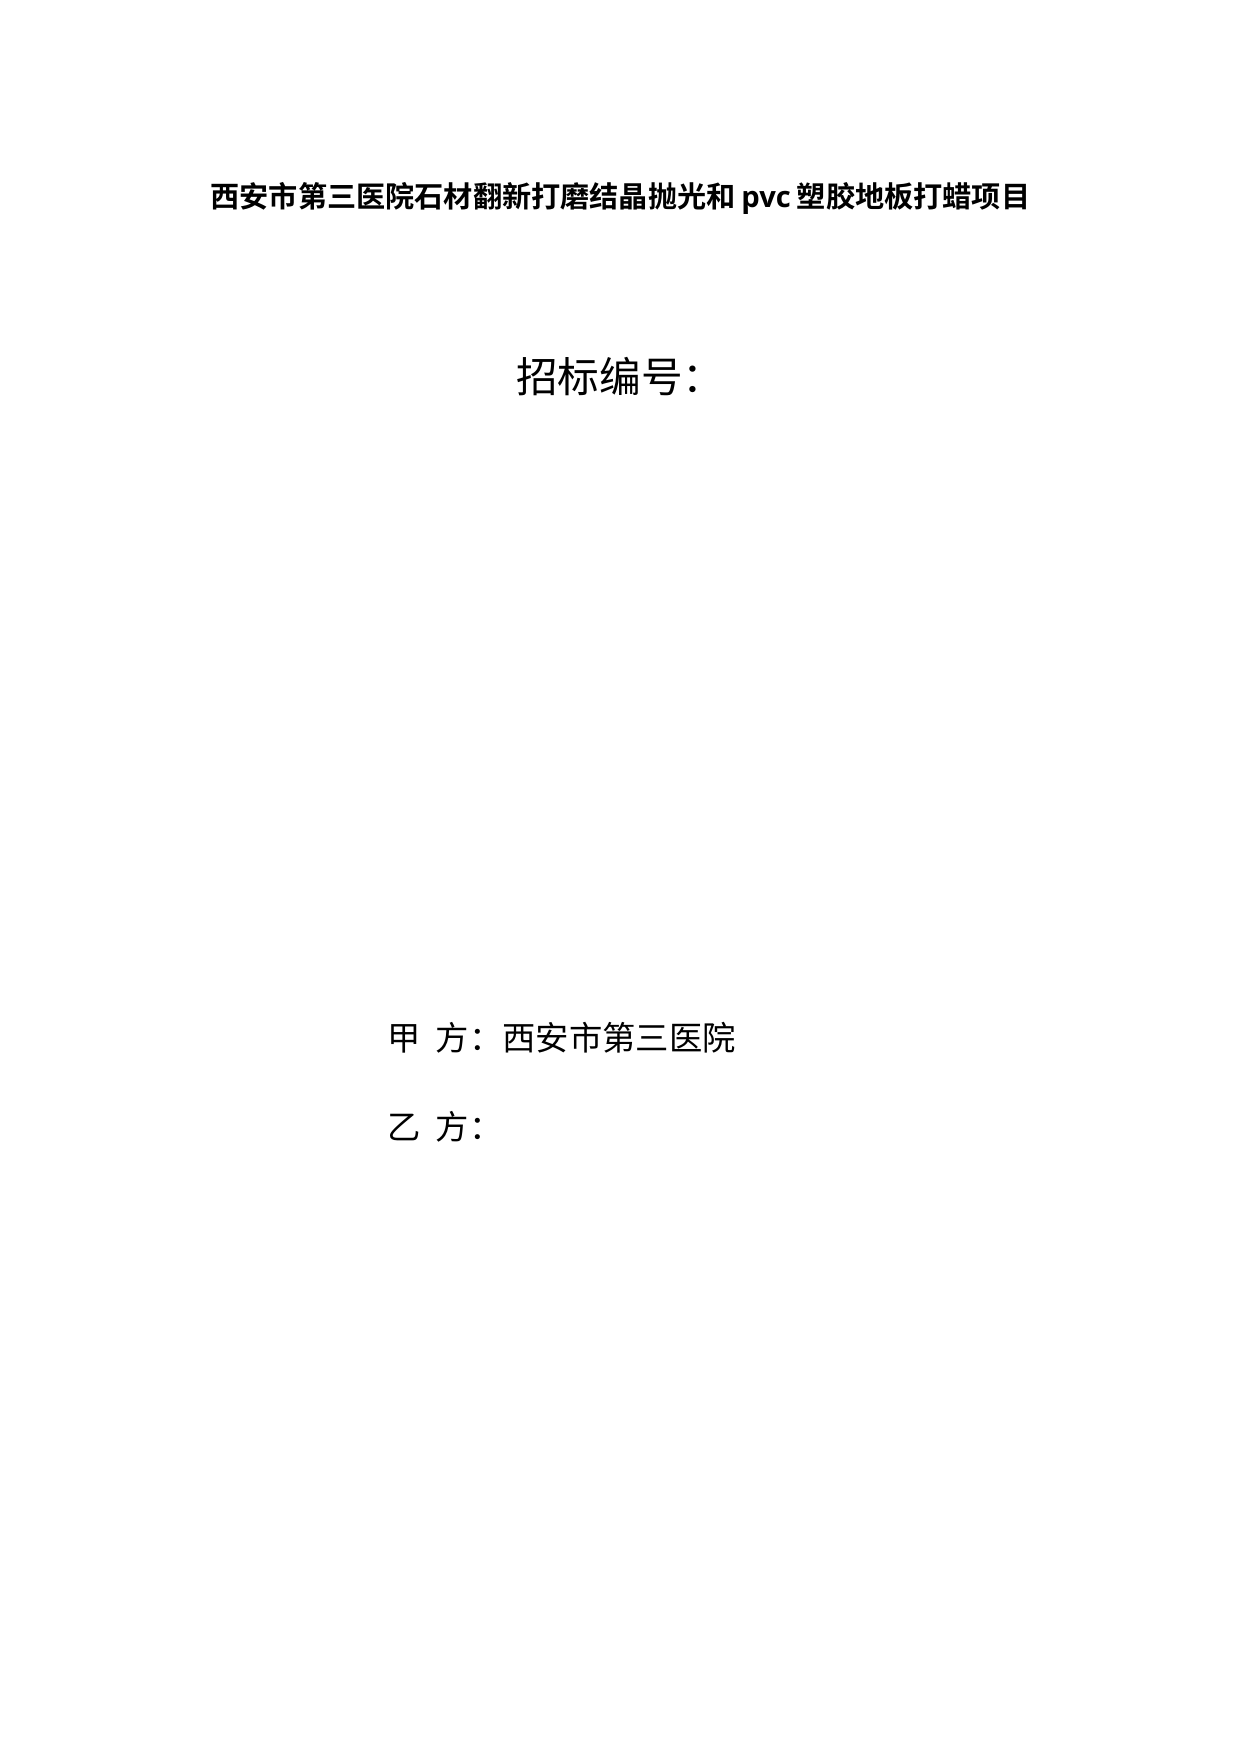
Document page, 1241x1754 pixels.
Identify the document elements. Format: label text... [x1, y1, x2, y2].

text 乙 方： [187, 1092, 1053, 1157]
text 招标编号： [187, 341, 1053, 406]
text 西安市第三医院石材翻新打磨结晶抛光和pvc塑胶地板打蜡项目 [187, 162, 1053, 227]
text 甲 方：西安市第三医院 [187, 1003, 1053, 1068]
